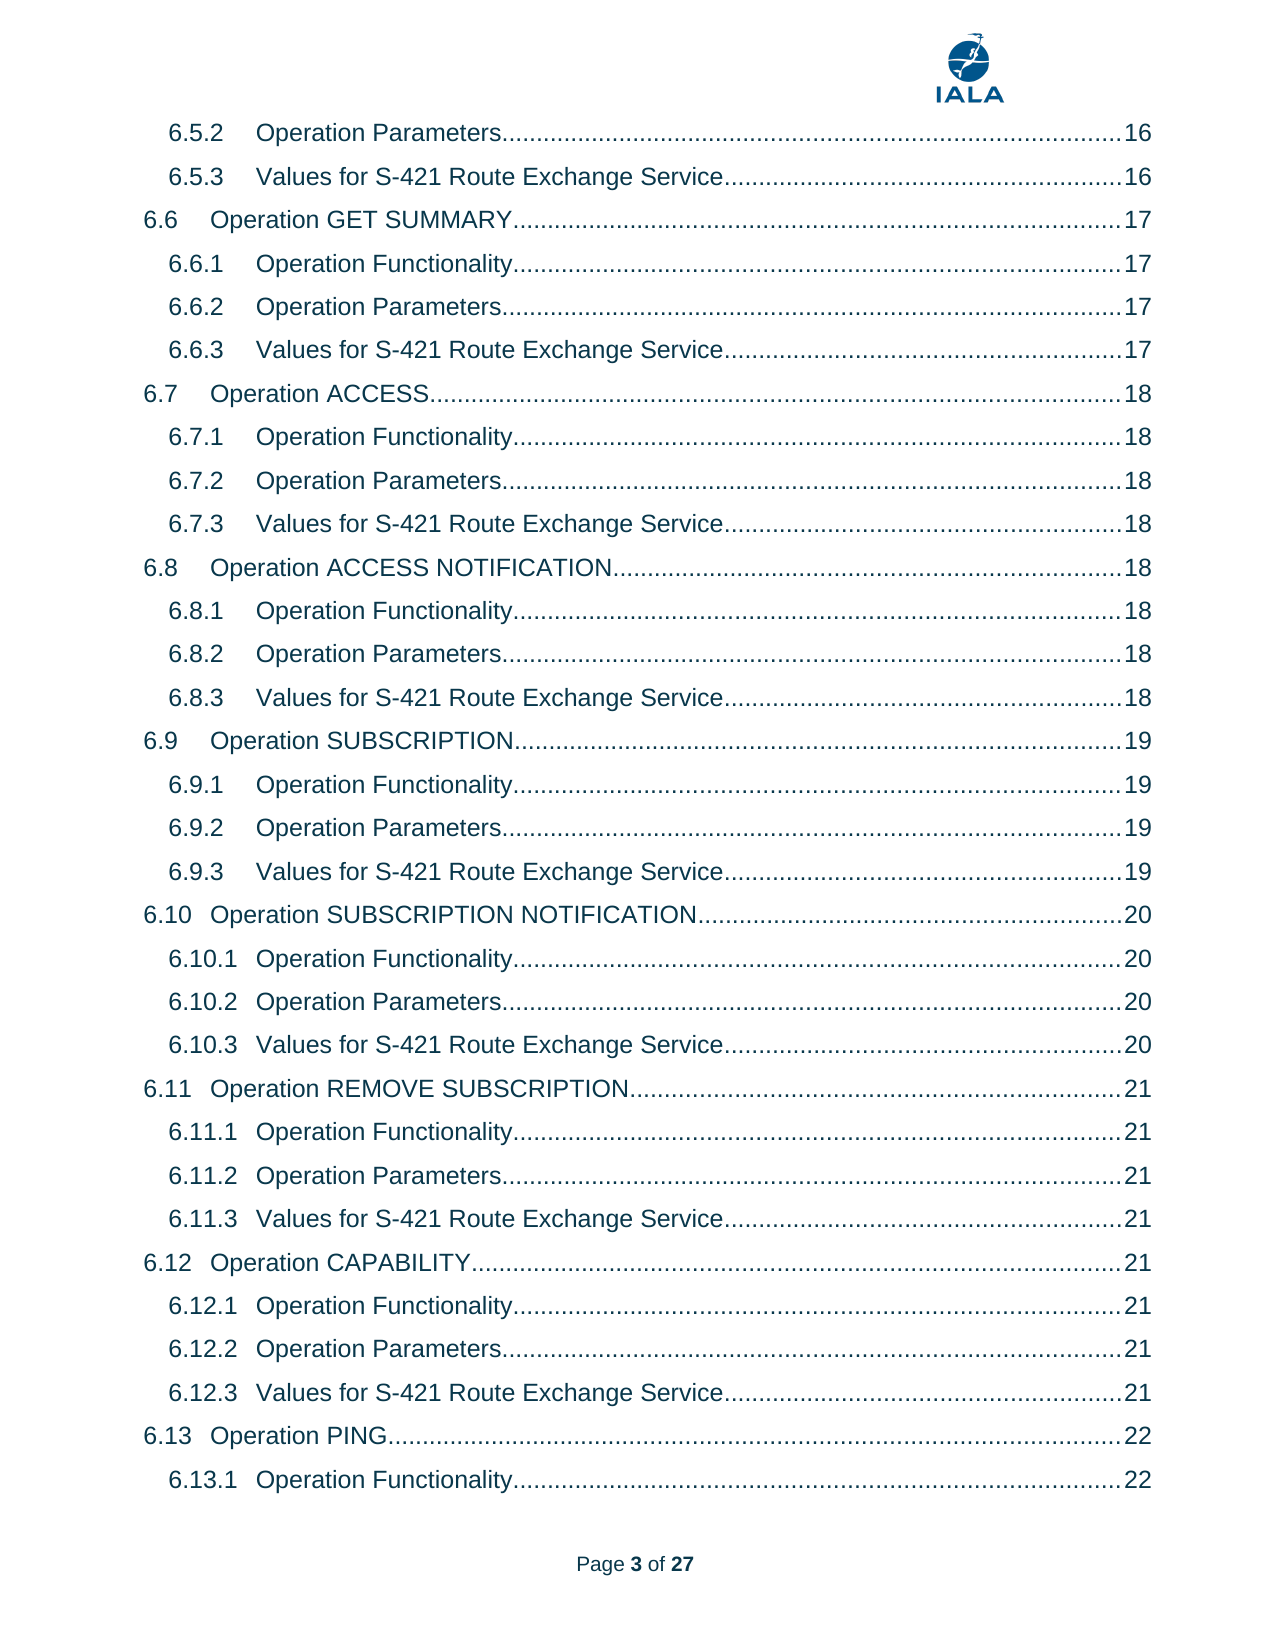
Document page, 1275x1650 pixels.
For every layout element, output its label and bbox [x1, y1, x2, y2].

picture [921, 25, 1016, 118]
